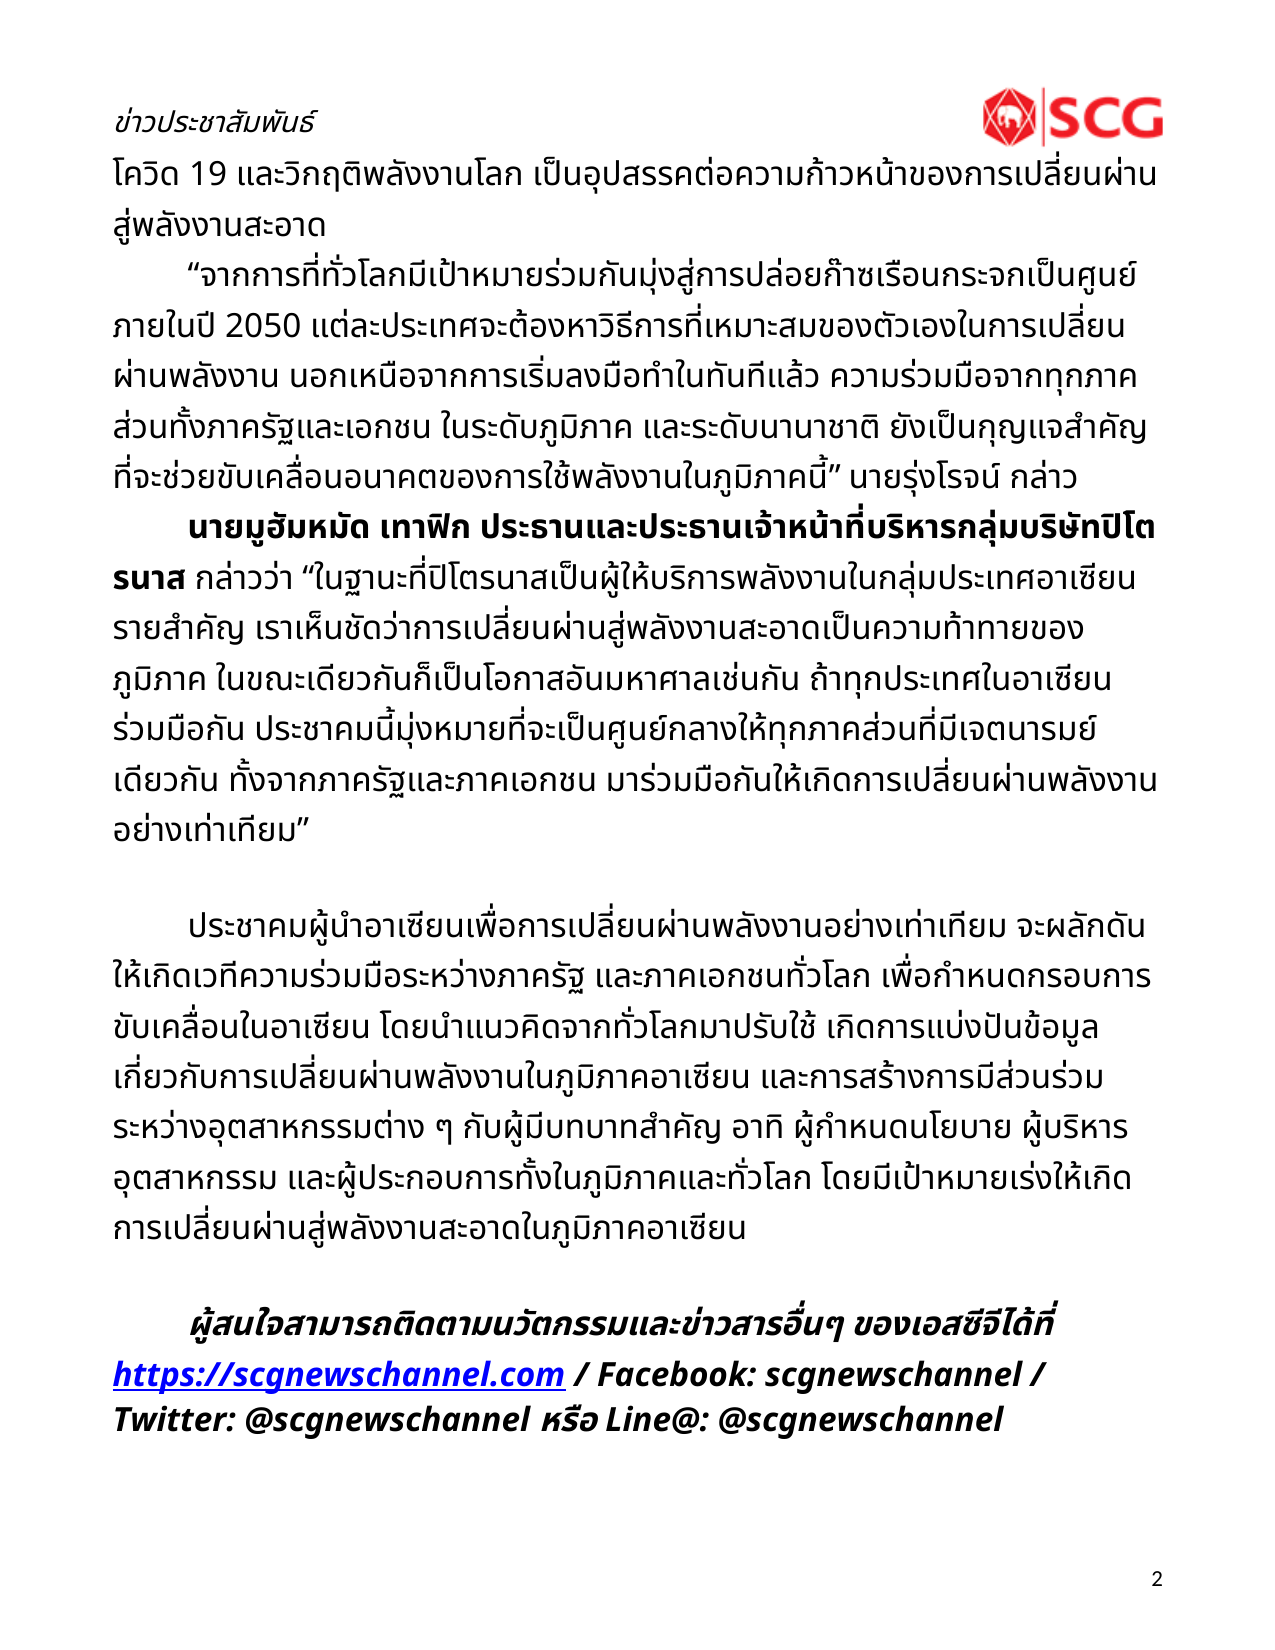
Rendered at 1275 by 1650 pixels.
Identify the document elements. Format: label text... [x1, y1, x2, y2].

text “จากการที่ทั่วโลกมีเป้าหมายร่วมกันมุ่งสู่การปล่อยก๊าซเรือนกระจกเป็นศูนย์ภายในปี 2050 แต่ละประเทศจะต้องหาวิธีการที่เหมาะสมของตัวเองในการเปลี่ยนผ่านพลังงาน นอกเหนือจากการเริ่มลงมือทำในทันทีแล้ว ความร่วมมือจากทุกภาคส่วนทั้งภาครัฐและเอกชน ในระดับภูมิภาค และระดับนานาชาติ ยังเป็นกุญแจสำคัญที่จะช่วยขับเคลื่อนอนาคตของการใช้พลังงานในภูมิภาคนี้” นายรุ่งโรจน์ กล่าว [112, 251, 1162, 503]
picture [982, 86, 1163, 150]
text ผู้สนใจสามารถติดตามนวัตกรรมและข่าวสารอื่นๆ ของเอสซีจีได้ที่ https://scgnewschannel.com / Facebook: scgnewschannel / Twitter: @scgnewschannel หรือ Line@: @scgnewschannel [112, 1300, 1162, 1447]
text นายมูฮัมหมัด เทาฟิก ประธานและประธานเจ้าหน้าที่บริหารกลุ่มบริษัทปิโตรนาส กล่าวว่า “ในฐานะที่ปิโตรนาสเป็นผู้ให้บริการพลังงานในกลุ่มประเทศอาเซียนรายสำคัญ เราเห็นชัดว่าการเปลี่ยนผ่านสู่พลังงานสะอาดเป็นความท้าทายของภูมิภาค ในขณะเดียวกันก็เป็นโอกาสอันมหาศาลเช่นกัน ถ้าทุกประเทศในอาเซียนร่วมมือกัน ประชาคมนี้มุ่งหมายที่จะเป็นศูนย์กลางให้ทุกภาคส่วนที่มีเจตนารมย์เดียวกัน ทั้งจากภาครัฐและภาคเอกชน มาร่วมมือกันให้เกิดการเปลี่ยนผ่านพลังงานอย่างเท่าเทียม” [112, 503, 1162, 856]
text ประชาคมผู้นำอาเซียนเพื่อการเปลี่ยนผ่านพลังงานอย่างเท่าเทียม จะผลักดันให้เกิดเวทีความร่วมมือระหว่างภาครัฐ และภาคเอกชนทั่วโลก เพื่อกำหนดกรอบการขับเคลื่อนในอาเซียน โดยนำแนวคิดจากทั่วโลกมาปรับใช้ เกิดการแบ่งปันข้อมูลเกี่ยวกับการเปลี่ยนผ่านพลังงานในภูมิภาคอาเซียน และการสร้างการมีส่วนร่วมระหว่างอุตสาหกรรมต่าง ๆ กับผู้มีบทบาทสำคัญ อาทิ ผู้กำหนดนโยบาย ผู้บริหารอุตสาหกรรม และผู้ประกอบการทั้งในภูมิภาคและทั่วโลก โดยมีเป้าหมายเร่งให้เกิดการเปลี่ยนผ่านสู่พลังงานสะอาดในภูมิภาคอาเซียน [112, 902, 1162, 1255]
